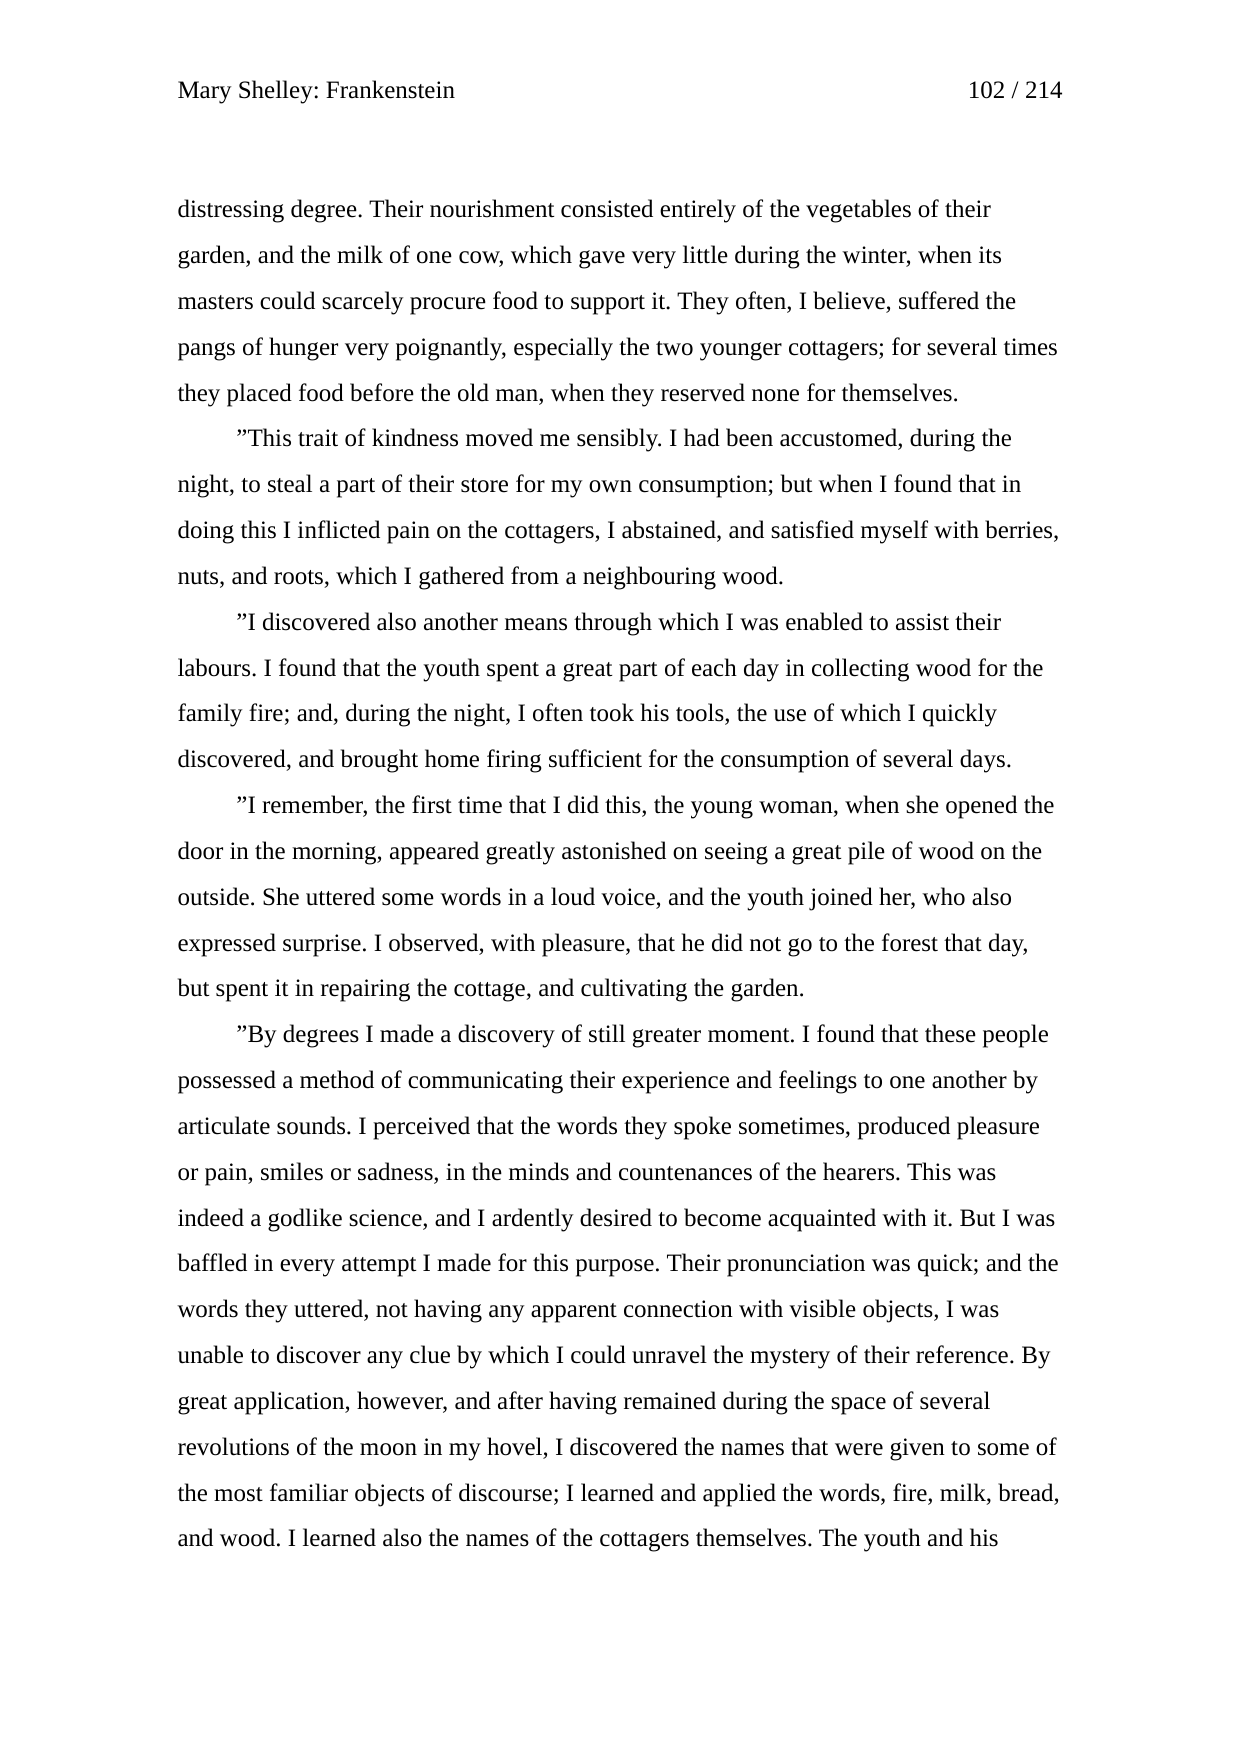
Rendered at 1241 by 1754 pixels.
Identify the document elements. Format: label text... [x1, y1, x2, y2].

text ”This trait of kindness moved me sensibly. I had been accustomed, during the night, to steal a part of their store for my own consumption; but when I found that in doing this I inflicted pain on the cottagers, I abstained, and satisfied myself with berries, nuts, and roots, which I gathered from a neighbouring wood. [177, 406, 1063, 590]
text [177, 1002, 1063, 1552]
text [177, 177, 1063, 406]
text ”I discovered also another means through which I was enabled to assist their labours. I found that the youth spent a great part of each day in collecting wood for the family fire; and, during the night, I often took his tools, the use of which I quickly discovered, and brought home firing sufficient for the consumption of several days. [177, 590, 1063, 773]
text ”I remember, the first time that I did this, the young woman, when she opened the door in the morning, appeared greatly astonished on seeing a great pile of wood on the outside. She uttered some words in a loud voice, and the youth joined her, who also expressed surprise. I observed, with pleasure, that he did not go to the forest that day, but spent it in repairing the cottage, and cultivating the garden. [177, 773, 1063, 1002]
